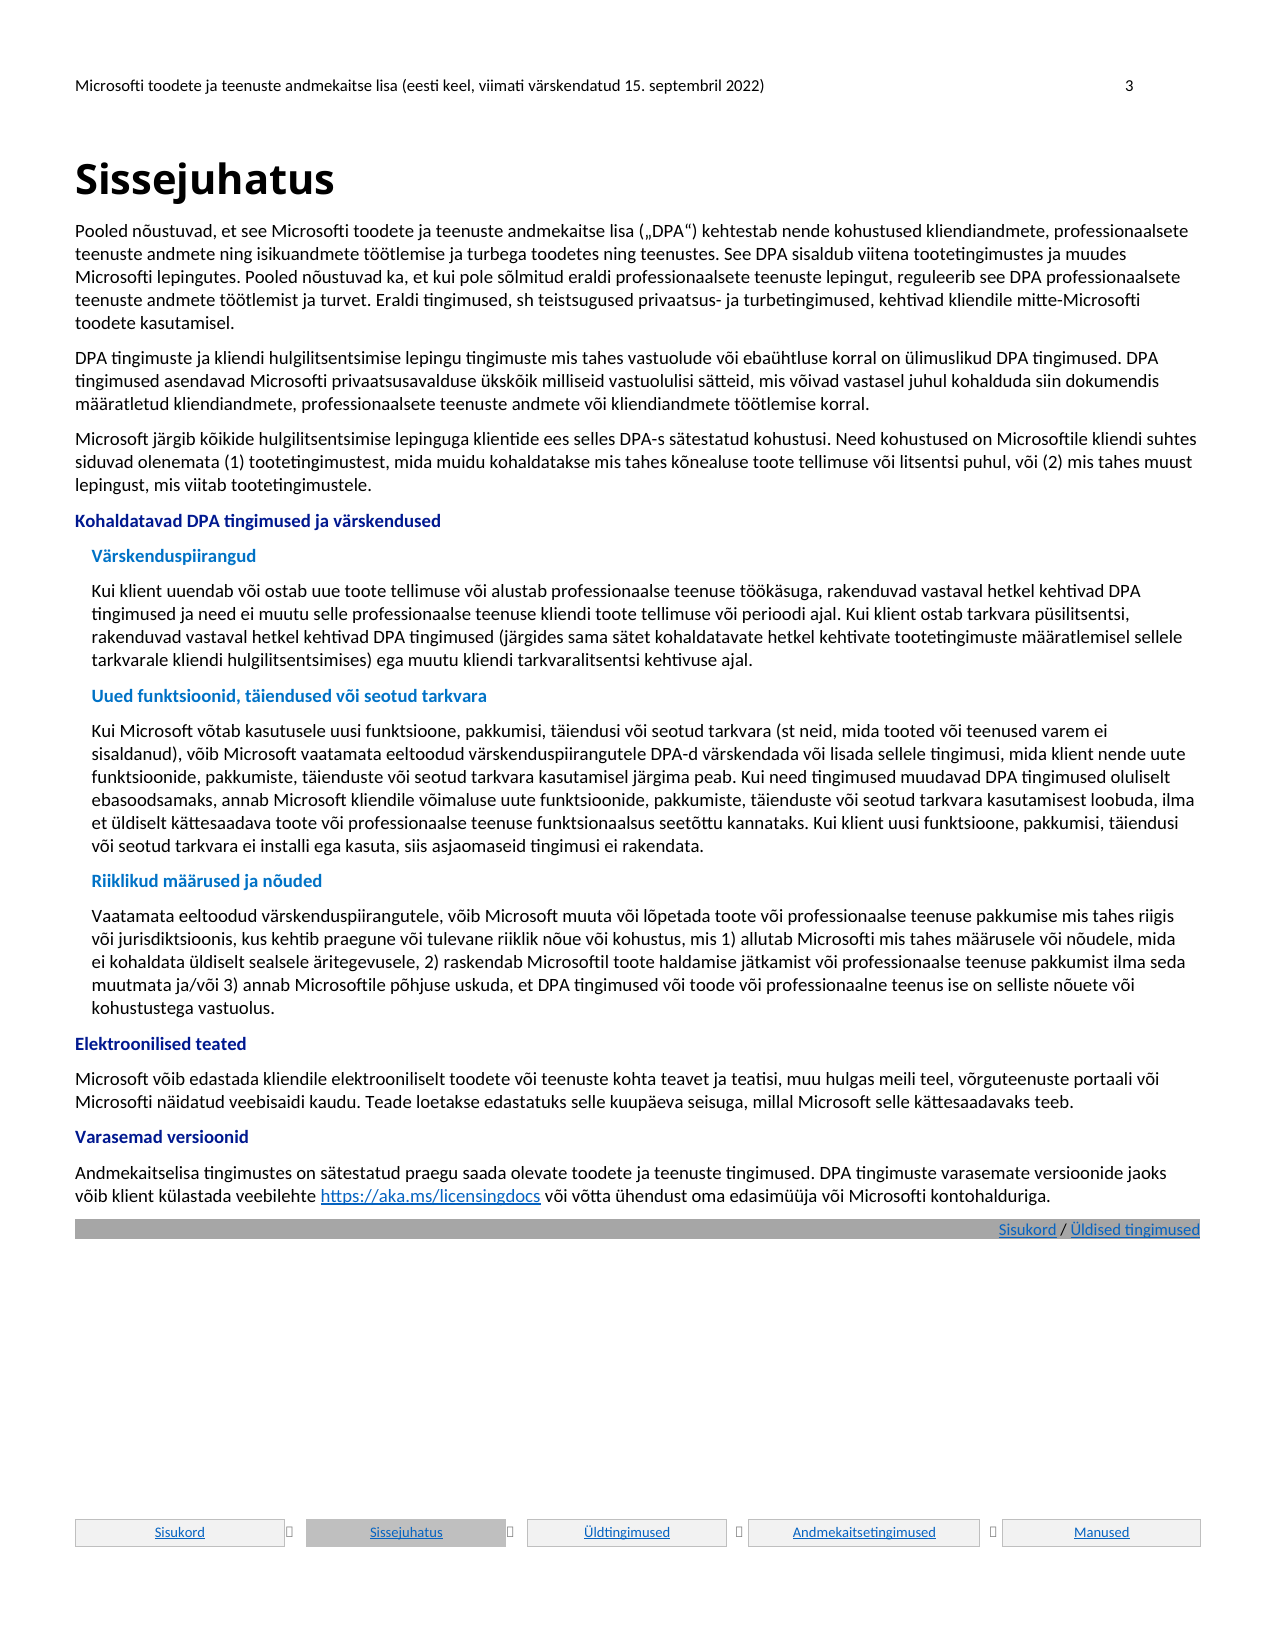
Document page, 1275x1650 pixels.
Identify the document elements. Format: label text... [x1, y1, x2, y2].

list Riiklikud määrused ja nõuded [91, 869, 1200, 892]
list DPA tingimuste ja kliendi hulgilitsentsimise lepingu tingimuste mis tahes vastuolude või ebaühtluse korral on ülimuslikud DPA tingimused. DPA tingimused asendavad Microsofti privaatsusavalduse ükskõik milliseid vastuolulisi sätteid, mis võivad vastasel juhul kohalduda siin dokumendis määratletud kliendiandmete, professionaalsete teenuste andmete või kliendiandmete töötlemise korral. [75, 346, 1200, 415]
list Vaatamata eeltoodud värskenduspiirangutele, võib Microsoft muuta või lõpetada toote või professionaalse teenuse pakkumise mis tahes riigis või jurisdiktsioonis, kus kehtib praegune või tulevane riiklik nõue või kohustus, mis 1) allutab Microsofti mis tahes määrusele või nõudele, mida ei kohaldata üldiselt sealsele äritegevusele, 2) raskendab Microsoftil toote haldamise jätkamist või professionaalse teenuse pakkumist ilma seda muutmata ja/või 3) annab Microsoftile põhjuse uskuda, et DPA tingimused või toode või professionaalne teenus ise on selliste nõuete või kohustustega vastuolus. [91, 905, 1200, 1019]
list Andmekaitselisa tingimustes on sätestatud praegu saada olevate toodete ja teenuste tingimused. DPA tingimuste varasemate versioonide jaoks võib klient külastada veebilehte https://aka.ms/licensingdocs või võtta ühendust oma edasimüüja või Microsofti kontohalduriga. [75, 1161, 1200, 1207]
list Värskenduspiirangud [91, 544, 1200, 567]
list Kui klient uuendab või ostab uue toote tellimuse või alustab professionaalse teenuse töökäsuga, rakenduvad vastaval hetkel kehtivad DPA tingimused ja need ei muutu selle professionaalse teenuse kliendi toote tellimuse või perioodi ajal. Kui klient ostab tarkvara püsilitsentsi, rakenduvad vastaval hetkel kehtivad DPA tingimused (järgides sama sätet kohaldatavate hetkel kehtivate tootetingimuste määratlemisel sellele tarkvarale kliendi hulgilitsentsimises) ega muutu kliendi tarkvaralitsentsi kehtivuse ajal. [91, 580, 1200, 671]
list Kui Microsoft võtab kasutusele uusi funktsioone, pakkumisi, täiendusi või seotud tarkvara (st neid, mida tooted või teenused varem ei sisaldanud), võib Microsoft vaatamata eeltoodud värskenduspiirangutele DPA-d värskendada või lisada sellele tingimusi, mida klient nende uute funktsioonide, pakkumiste, täienduste või seotud tarkvara kasutamisel järgima peab. Kui need tingimused muudavad DPA tingimused oluliselt ebasoodsamaks, annab Microsoft kliendile võimaluse uute funktsioonide, pakkumiste, täienduste või seotud tarkvara kasutamisest loobuda, ilma et üldiselt kättesaadava toote või professionaalse teenuse funktsionaalsus seetõttu kannataks. Kui klient uusi funktsioone, pakkumisi, täiendusi või seotud tarkvara ei installi ega kasuta, siis asjaomaseid tingimusi ei rakendata. [91, 719, 1200, 857]
subtitle Sissejuhatus [75, 150, 1200, 207]
list Microsoft võib edastada kliendile elektrooniliselt toodete või teenuste kohta teavet ja teatisi, muu hulgas meili teel, võrguteenuste portaali või Microsofti näidatud veebisaidi kaudu. Teade loetakse edastatuks selle kuupäeva seisuga, millal Microsoft selle kättesaadavaks teeb. [75, 1067, 1200, 1113]
list Pooled nõustuvad, et see Microsofti toodete ja teenuste andmekaitse lisa („DPA“) kehtestab nende kohustused kliendiandmete, professionaalsete teenuste andmete ning isikuandmete töötlemise ja turbega toodetes ning teenustes. See DPA sisaldub viitena tootetingimustes ja muudes Microsofti lepingutes. Pooled nõustuvad ka, et kui pole sõlmitud eraldi professionaalsete teenuste lepingut, reguleerib see DPA professionaalsete teenuste andmete töötlemist ja turvet. Eraldi tingimused, sh teistsugused privaatsus- ja turbetingimused, kehtivad kliendile mitte-Microsofti toodete kasutamisel. [75, 219, 1200, 334]
subtitle Kohaldatavad DPA tingimused ja värskendused [75, 509, 1200, 532]
list Sisukord / Üldised tingimused [75, 1219, 1200, 1239]
subtitle Varasemad versioonid [75, 1126, 1200, 1148]
list Uued funktsioonid, täiendused või seotud tarkvara [91, 684, 1200, 707]
list Microsoft järgib kõikide hulgilitsentsimise lepinguga klientide ees selles DPA-s sätestatud kohustusi. Need kohustused on Microsoftile kliendi suhtes siduvad olenemata (1) tootetingimustest, mida muidu kohaldatakse mis tahes kõnealuse toote tellimuse või litsentsi puhul, või (2) mis tahes muust lepingust, mis viitab tootetingimustele. [75, 428, 1200, 496]
subtitle Elektroonilised teated [75, 1032, 1200, 1055]
